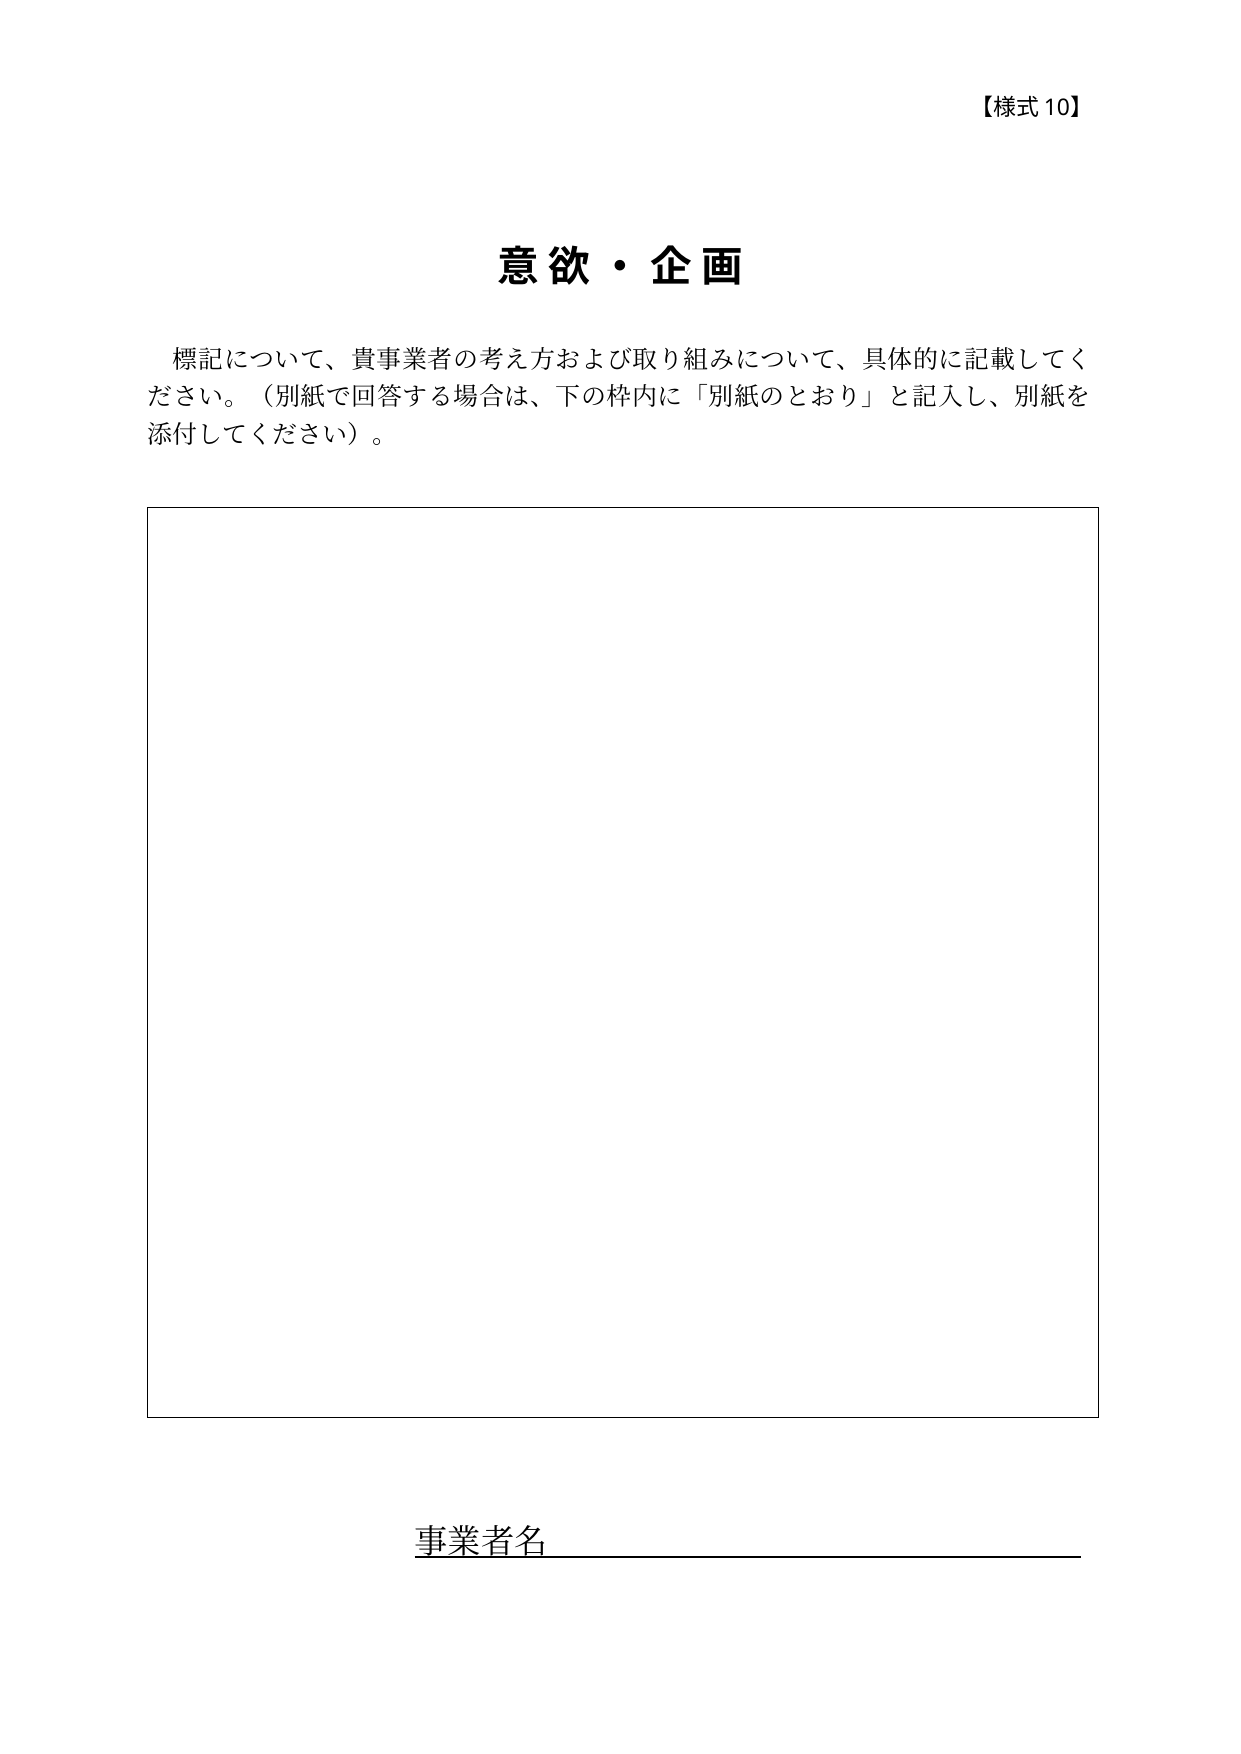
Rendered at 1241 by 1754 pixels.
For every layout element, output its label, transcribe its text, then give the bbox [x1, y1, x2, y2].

text 標記について、貴事業者の考え方および取り組みについて、具体的に記載してください。（別紙で回答する場合は、下の枠内に「別紙のとおり」と記入し、別紙を添付してください）。 [148, 339, 1092, 451]
text 事業者名 [148, 1501, 1092, 1576]
text 意 欲 ・ 企 画 [148, 226, 1092, 301]
